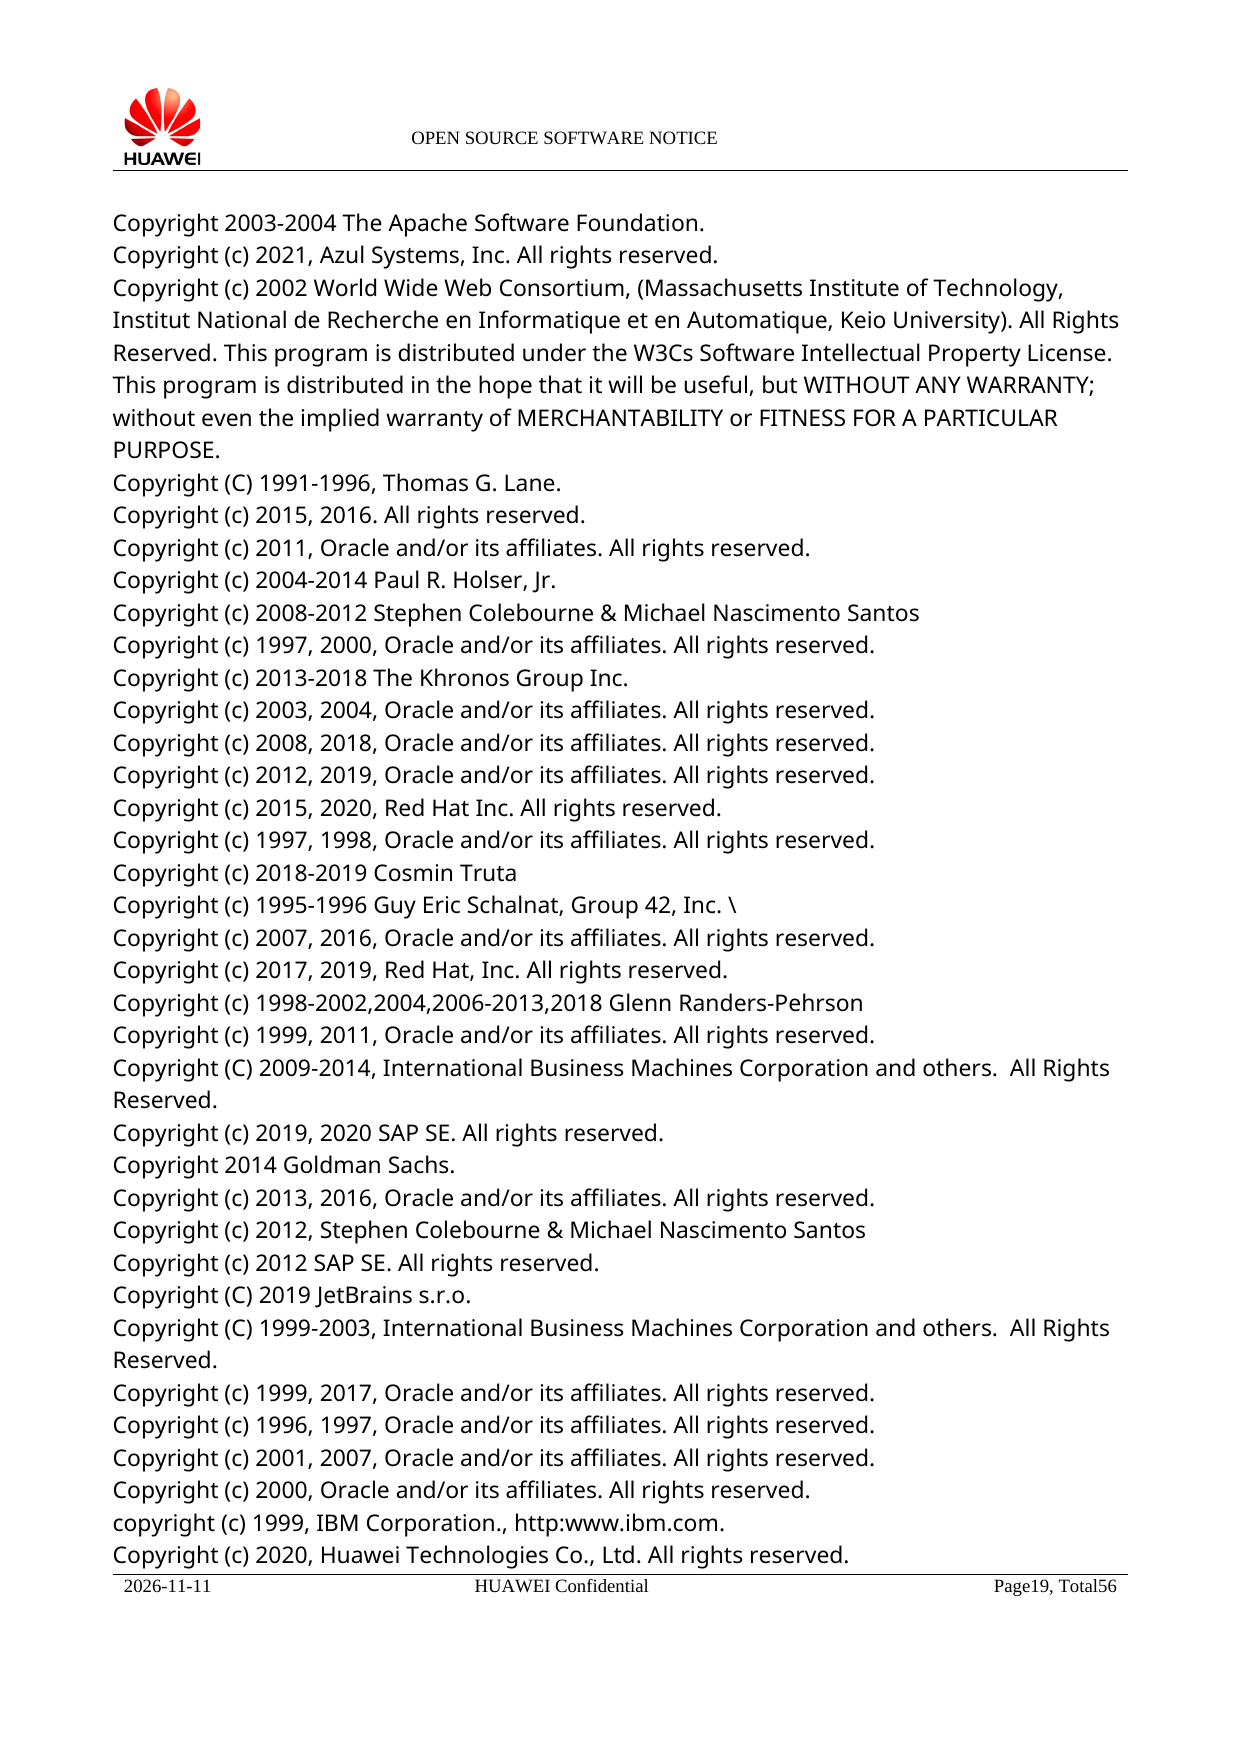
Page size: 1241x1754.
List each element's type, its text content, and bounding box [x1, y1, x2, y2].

picture [124, 88, 201, 165]
